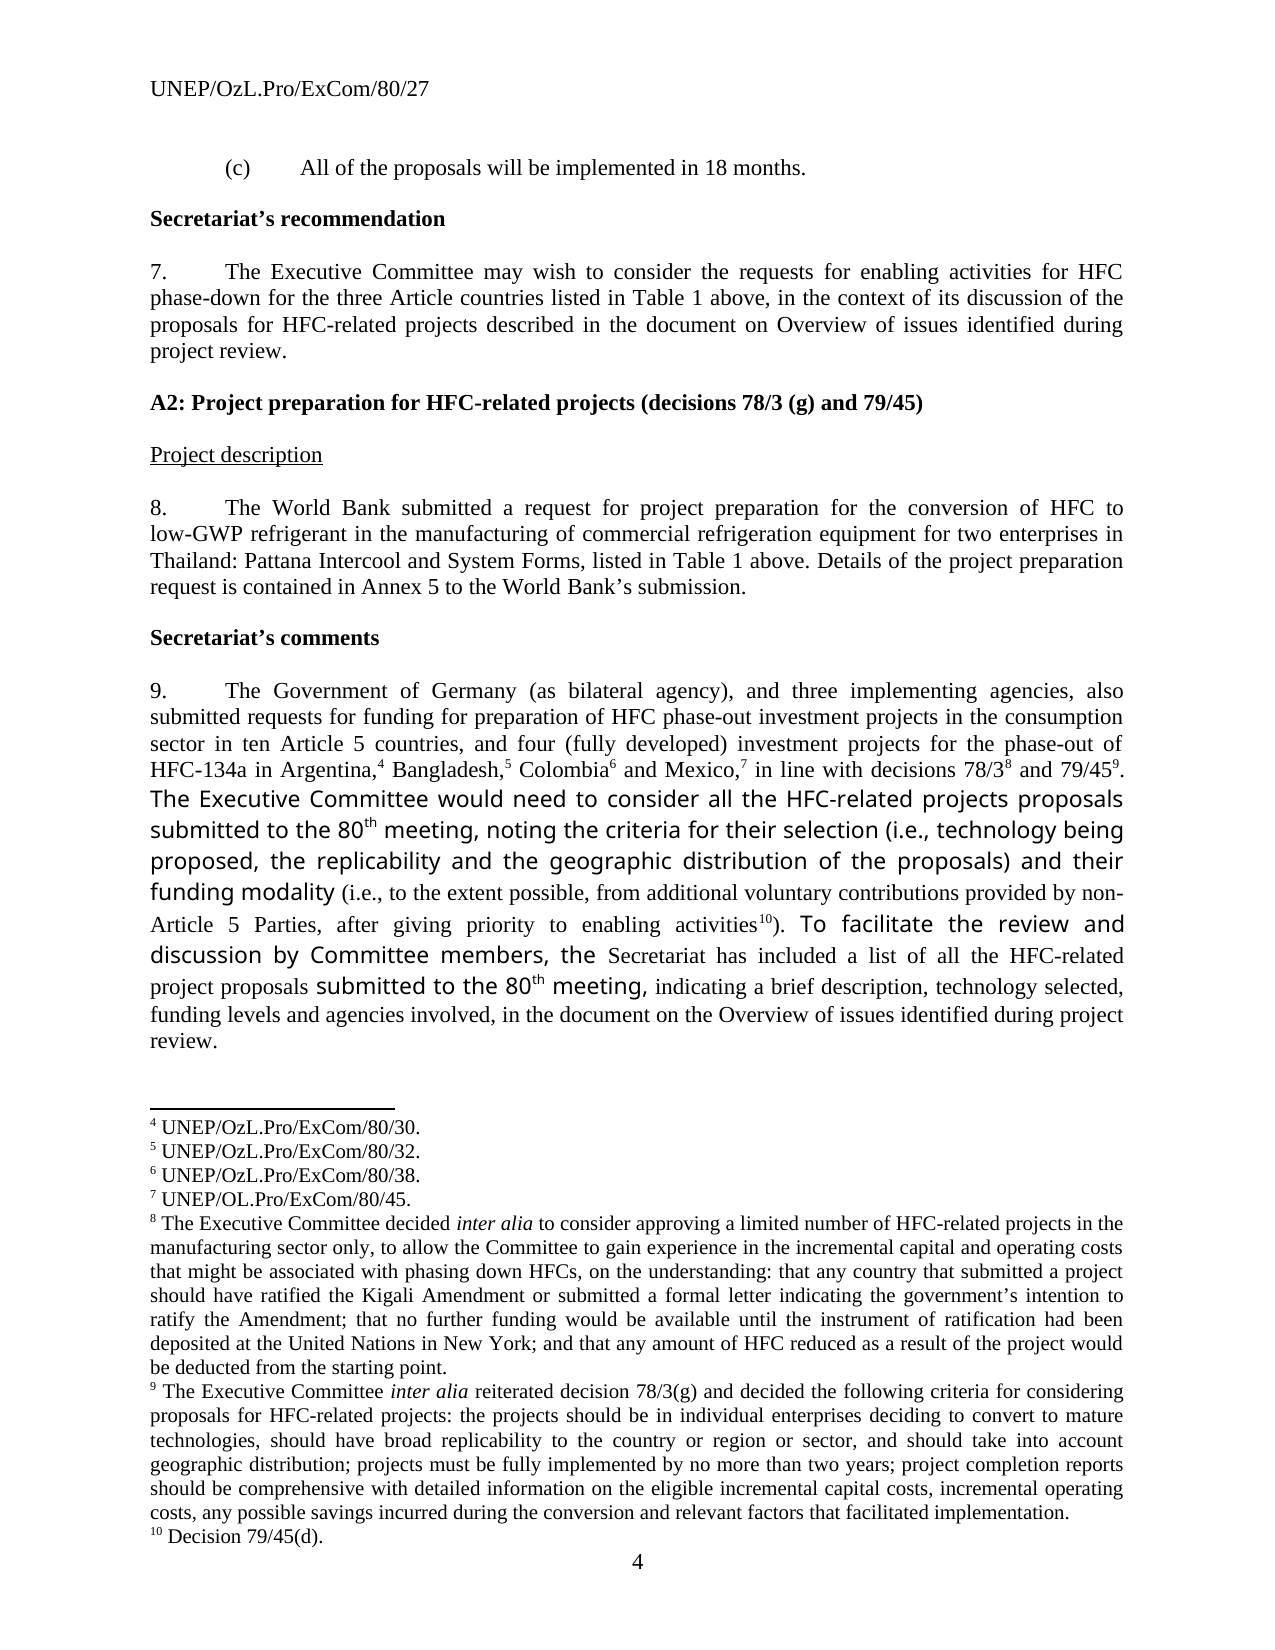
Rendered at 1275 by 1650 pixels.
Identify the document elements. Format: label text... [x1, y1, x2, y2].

text Project description [150, 441, 1125, 468]
text Secretariat’s recommendation [150, 205, 1125, 232]
text Secretariat’s comments [150, 624, 1125, 651]
subtitle The World Bank submitted a request for project preparation for the conversion of HFC to low-GWP refrigerant in the manufacturing of commercial refrigeration equipment for two enterprises in Thailand: Pattana Intercool and System Forms, listed in Table 1 above. Details of the project preparation request is contained in Annex 5 to the World Bank’s submission. [150, 494, 1125, 599]
text A2: Project preparation for HFC-related projects (decisions 78/3 (g) and 79/45) [150, 388, 1125, 415]
subtitle All of the proposals will be implemented in 18 months. [225, 154, 1125, 180]
subtitle The Executive Committee may wish to consider the requests for enabling activities for HFC phase-down for the three Article countries listed in Table 1 above, in the context of its discussion of the proposals for HFC-related projects described in the document on Overview of issues identified during project review. [150, 258, 1125, 363]
subtitle The Government of Germany (as bilateral agency), and three implementing agencies, also submitted requests for funding for preparation of HFC phase-out investment projects in the consumption sector in ten Article 5 countries, and four (fully developed) investment projects for the phase-out of HFC-134a in Argentina, Bangladesh, Colombia and Mexico, in line with decisions 78/3 and 79/45. The Executive Committee would need to consider all the HFC-related projects proposals submitted to the 80th meeting, noting the criteria for their selection (i.e., technology being proposed, the replicability and the geographic distribution of the proposals) and their funding modality (i.e., to the extent possible, from additional voluntary contributions provided by non-Article 5 Parties, after giving priority to enabling activities). To facilitate the review and discussion by Committee members, the Secretariat has included a list of all the HFC-related project proposals submitted to the 80th meeting, indicating a brief description, technology selected, funding levels and agencies involved, in the document on the Overview of issues identified during project review. [150, 677, 1125, 1054]
